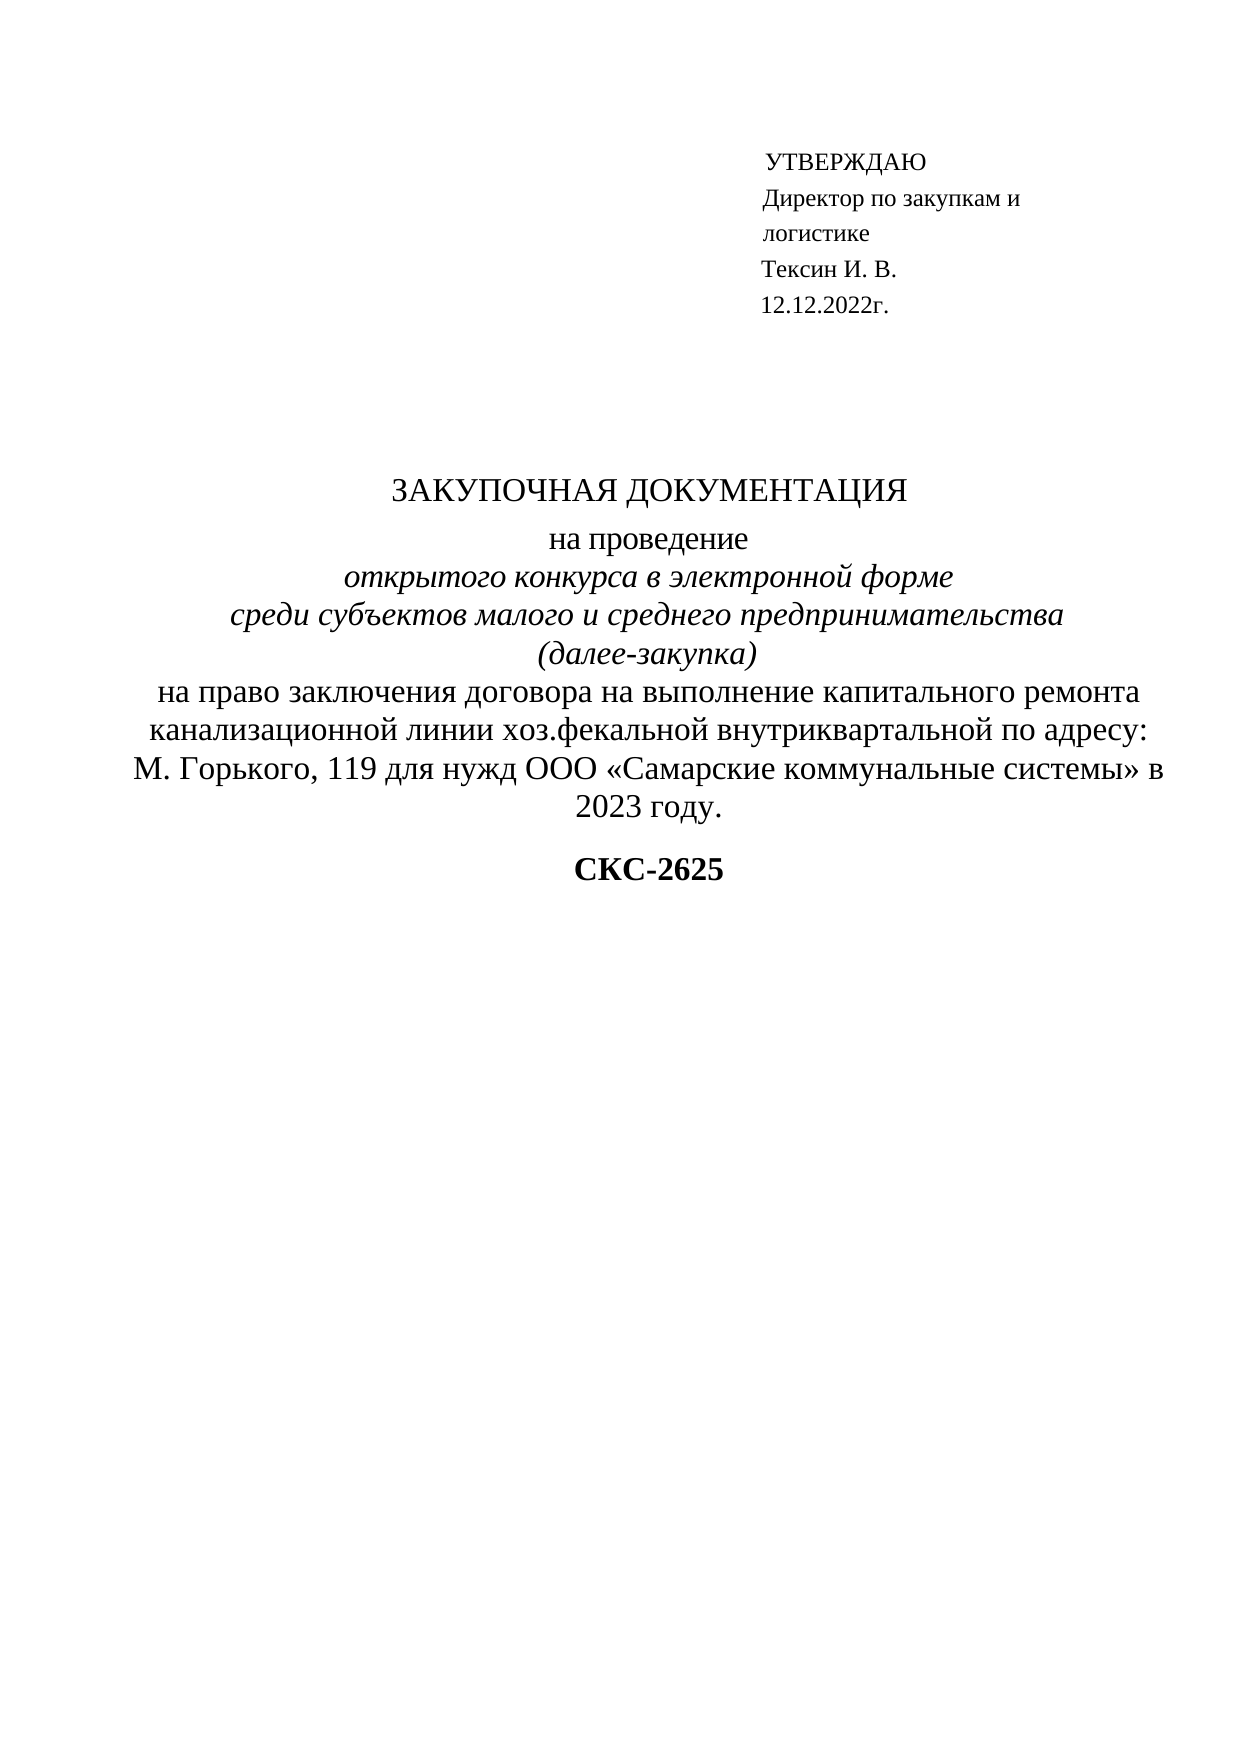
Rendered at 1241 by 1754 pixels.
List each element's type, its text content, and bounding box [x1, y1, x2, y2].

text среди субъектов малого и среднего предпринимательства [131, 595, 1166, 633]
text ЗАКУПОЧНАЯ ДОКУМЕНТАЦИЯ [131, 470, 1168, 508]
text логистике [131, 218, 1168, 247]
text УТВЕРЖДАЮ [131, 147, 1168, 175]
text Директор по закупкам и [131, 183, 1168, 211]
text на право заключения договора на выполнение капитального ремонта канализационной линии хоз.фекальной внутриквартальной по адресу: М. Горького, 119 для нужд ООО «Самарские коммунальные системы» в 2023 году. [131, 671, 1166, 825]
text открытого конкурса в электронной форме [131, 556, 1166, 595]
text Тексин И. В. [131, 254, 1168, 283]
text 12.12.2022г. [131, 290, 1168, 319]
text на проведение [131, 518, 1166, 556]
text СКС-2625 [131, 850, 1166, 888]
text (далее-закупка) [131, 633, 1166, 671]
